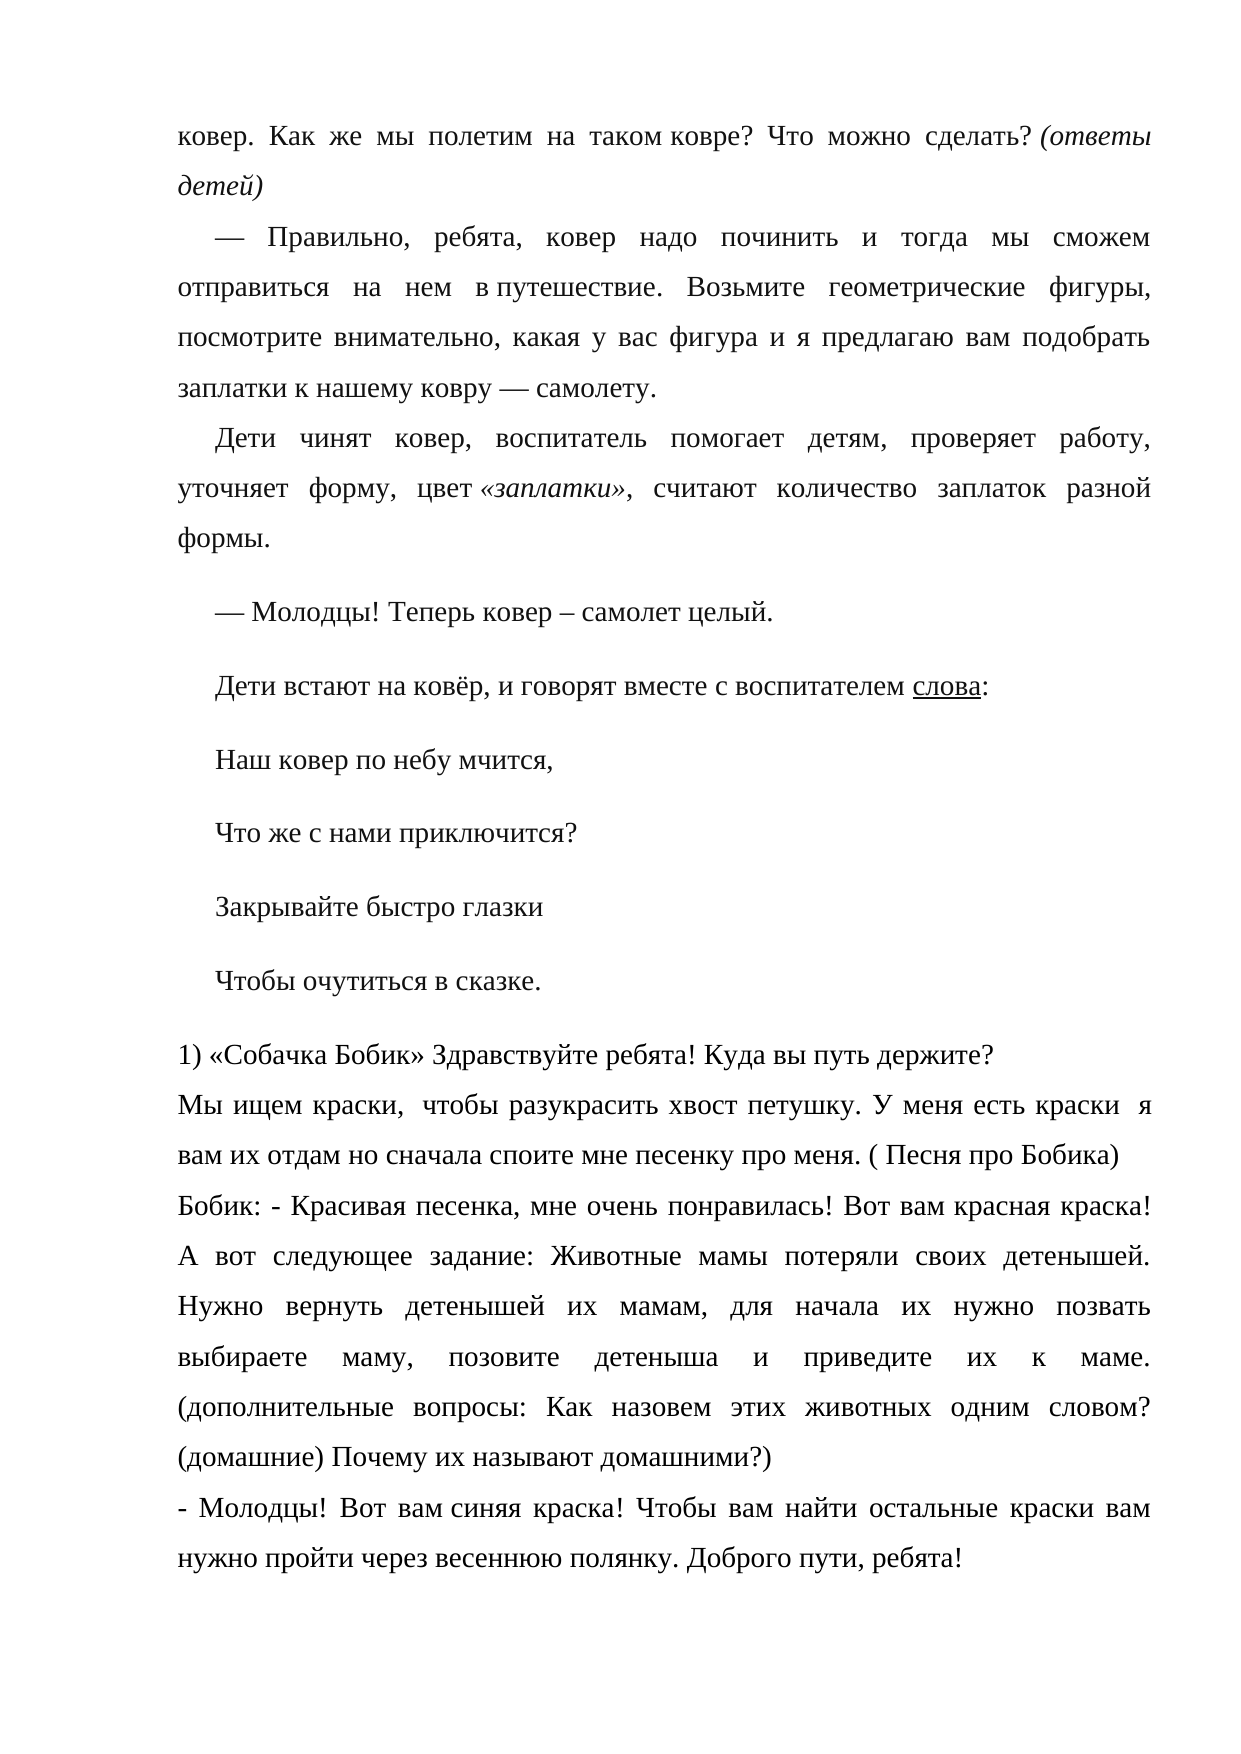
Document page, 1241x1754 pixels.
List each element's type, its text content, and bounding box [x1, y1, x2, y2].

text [177, 118, 1152, 202]
text Что же с нами приключится? [177, 816, 1152, 849]
text - Молодцы! Вот вам синяя краска! Чтобы вам найти остальные краски вам нужно пройти через весеннюю полянку. Доброго пути, ребята! [177, 1490, 1152, 1573]
text — Правильно, ребята, ковер надо починить и тогда мы сможем отправиться на нем в путешествие. Возьмите геометрические фигуры, посмотрите внимательно, какая у вас фигура и я предлагаю вам подобрать заплатки к нашему ковру — самолету. [177, 219, 1152, 403]
text 1) «Собачка Бобик» Здравствуйте ребята! Куда вы путь держите? [177, 1037, 1152, 1070]
text Закрывайте быстро глазки [177, 889, 1152, 923]
text Чтобы очутиться в сказке. [177, 963, 1152, 997]
text — Молодцы! Теперь ковер – самолет целый. [177, 594, 1152, 628]
text Дети встают на ковёр, и говорят вместе с воспитателем слова: [177, 668, 1152, 702]
text Мы ищем краски, чтобы разукрасить хвост петушку. У меня есть краски я вам их отдам но сначала споите мне песенку про меня. ( Песня про Бобика) [177, 1087, 1152, 1171]
text Бобик: - Красивая песенка, мне очень понравилась! Вот вам красная краска! А вот следующее задание: Животные мамы потеряли своих детенышей. Нужно вернуть детенышей их мамам, для начала их нужно позвать выбираете маму, позовите детеныша и приведите их к маме. (дополнительные вопросы: Как назовем этих животных одним словом? (домашние) Почему их называют домашними?) [177, 1188, 1152, 1473]
text Дети чинят ковер, воспитатель помогает детям, проверяет работу, уточняет форму, цвет «заплатки», считают количество заплаток разной формы. [177, 420, 1152, 554]
text Наш ковер по небу мчится, [177, 742, 1152, 775]
